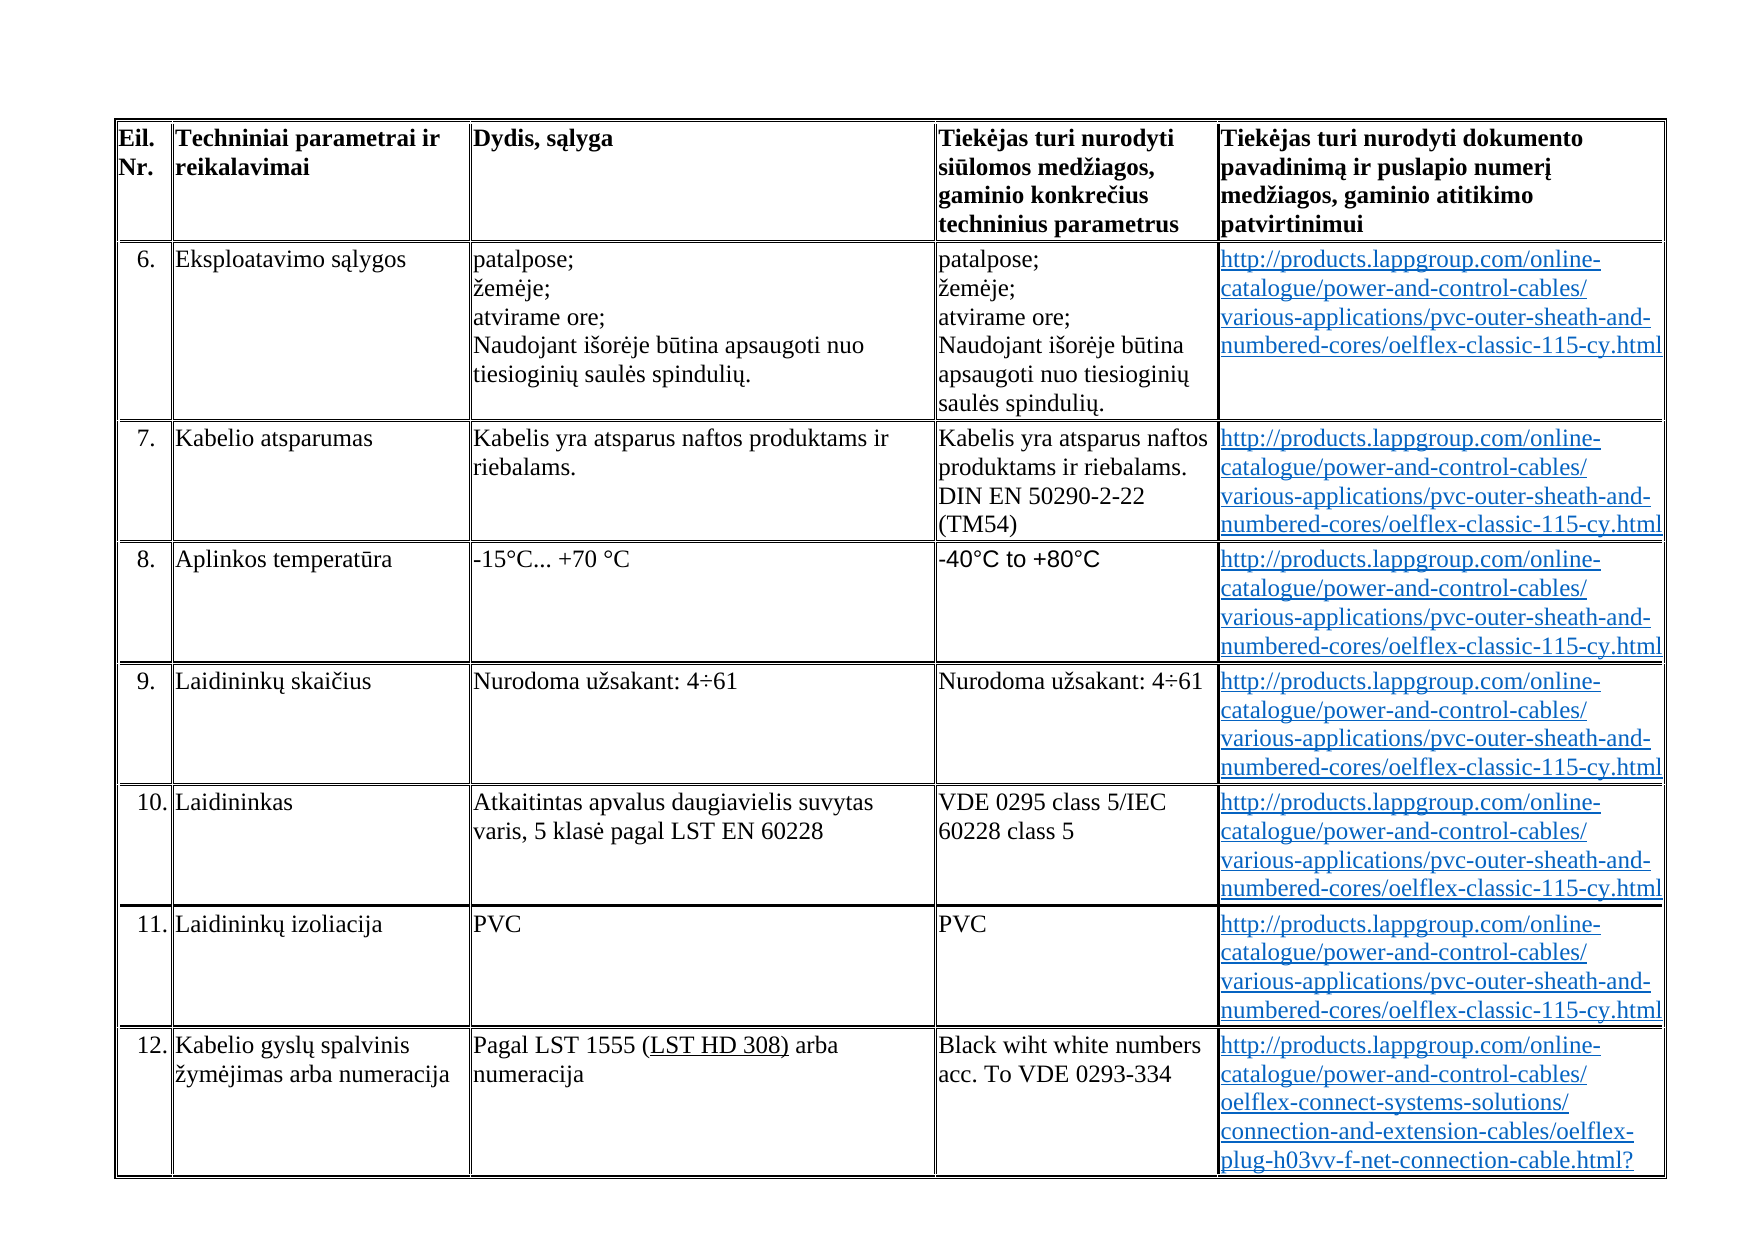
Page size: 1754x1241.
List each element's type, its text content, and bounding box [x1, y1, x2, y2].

table_cell Eksploatavimo sąlygos [174, 243, 469, 418]
table_cell Black wiht white numbers acc. To VDE 0293-334 [936, 1029, 1218, 1175]
table_cell Laidininkų izoliacija [174, 907, 469, 1025]
table_cell Laidininkas [174, 786, 469, 904]
table_cell Atkaitintas apvalus daugiavielis suvytas varis, 5 klasė pagal LST EN 60228 [472, 786, 934, 904]
table_cell -40°C to +80°C [937, 543, 1217, 661]
table_cell [118, 240, 171, 418]
table_cell [118, 904, 171, 1025]
table_header Techniniai parametrai ir reikalavimai [173, 122, 471, 239]
table_header Tiekėjas turi nurodyti dokumento pavadinimą ir puslapio numerį medžiagos, gaminio atitikimo patvirtinimui [1218, 122, 1664, 239]
table_cell [118, 661, 171, 782]
table_cell Kabelio gyslų spalvinis žymėjimas arba numeracija [173, 1029, 471, 1175]
table_cell PVC [937, 907, 1217, 1025]
table_cell Kabelis yra atsparus naftos produktams ir riebalams. DIN EN 50290-2-22 (TM54) [937, 422, 1217, 540]
table_cell Nurodoma užsakant: 4÷61 [937, 665, 1217, 782]
table_cell [118, 419, 171, 540]
table_cell PVC [472, 907, 934, 1025]
table_cell Aplinkos temperatūra [174, 543, 469, 661]
table_cell [116, 540, 173, 661]
table_cell Pagal LST 1555 (LST HD 308) arba numeracija [471, 1029, 936, 1175]
table_cell [118, 1025, 173, 1175]
table_header Tiekėjas turi nurodyti siūlomos medžiagos, gaminio konkrečius techninius parametrus [936, 120, 1218, 239]
table_cell Kabelio atsparumas [174, 422, 469, 540]
table_cell patalpose; žemėje; atvirame ore; Naudojant išorėje būtina apsaugoti nuo tiesioginių saulės spindulių. [937, 243, 1217, 418]
table_cell -15°C... +70 °C [472, 543, 934, 661]
table_cell Laidininkų skaičius [174, 665, 469, 782]
table_cell Kabelis yra atsparus naftos produktams ir riebalams. [472, 422, 934, 540]
table_cell [118, 783, 171, 904]
table_header Eil. Nr. [118, 122, 173, 239]
table_cell VDE 0295 class 5/IEC 60228 class 5 [937, 786, 1217, 904]
table_cell patalpose; žemėje; atvirame ore; Naudojant išorėje būtina apsaugoti nuo tiesioginių saulės spindulių. [472, 243, 934, 418]
table_cell Nurodoma užsakant: 4÷61 [472, 665, 934, 782]
table_header Dydis, sąlyga [471, 122, 936, 239]
